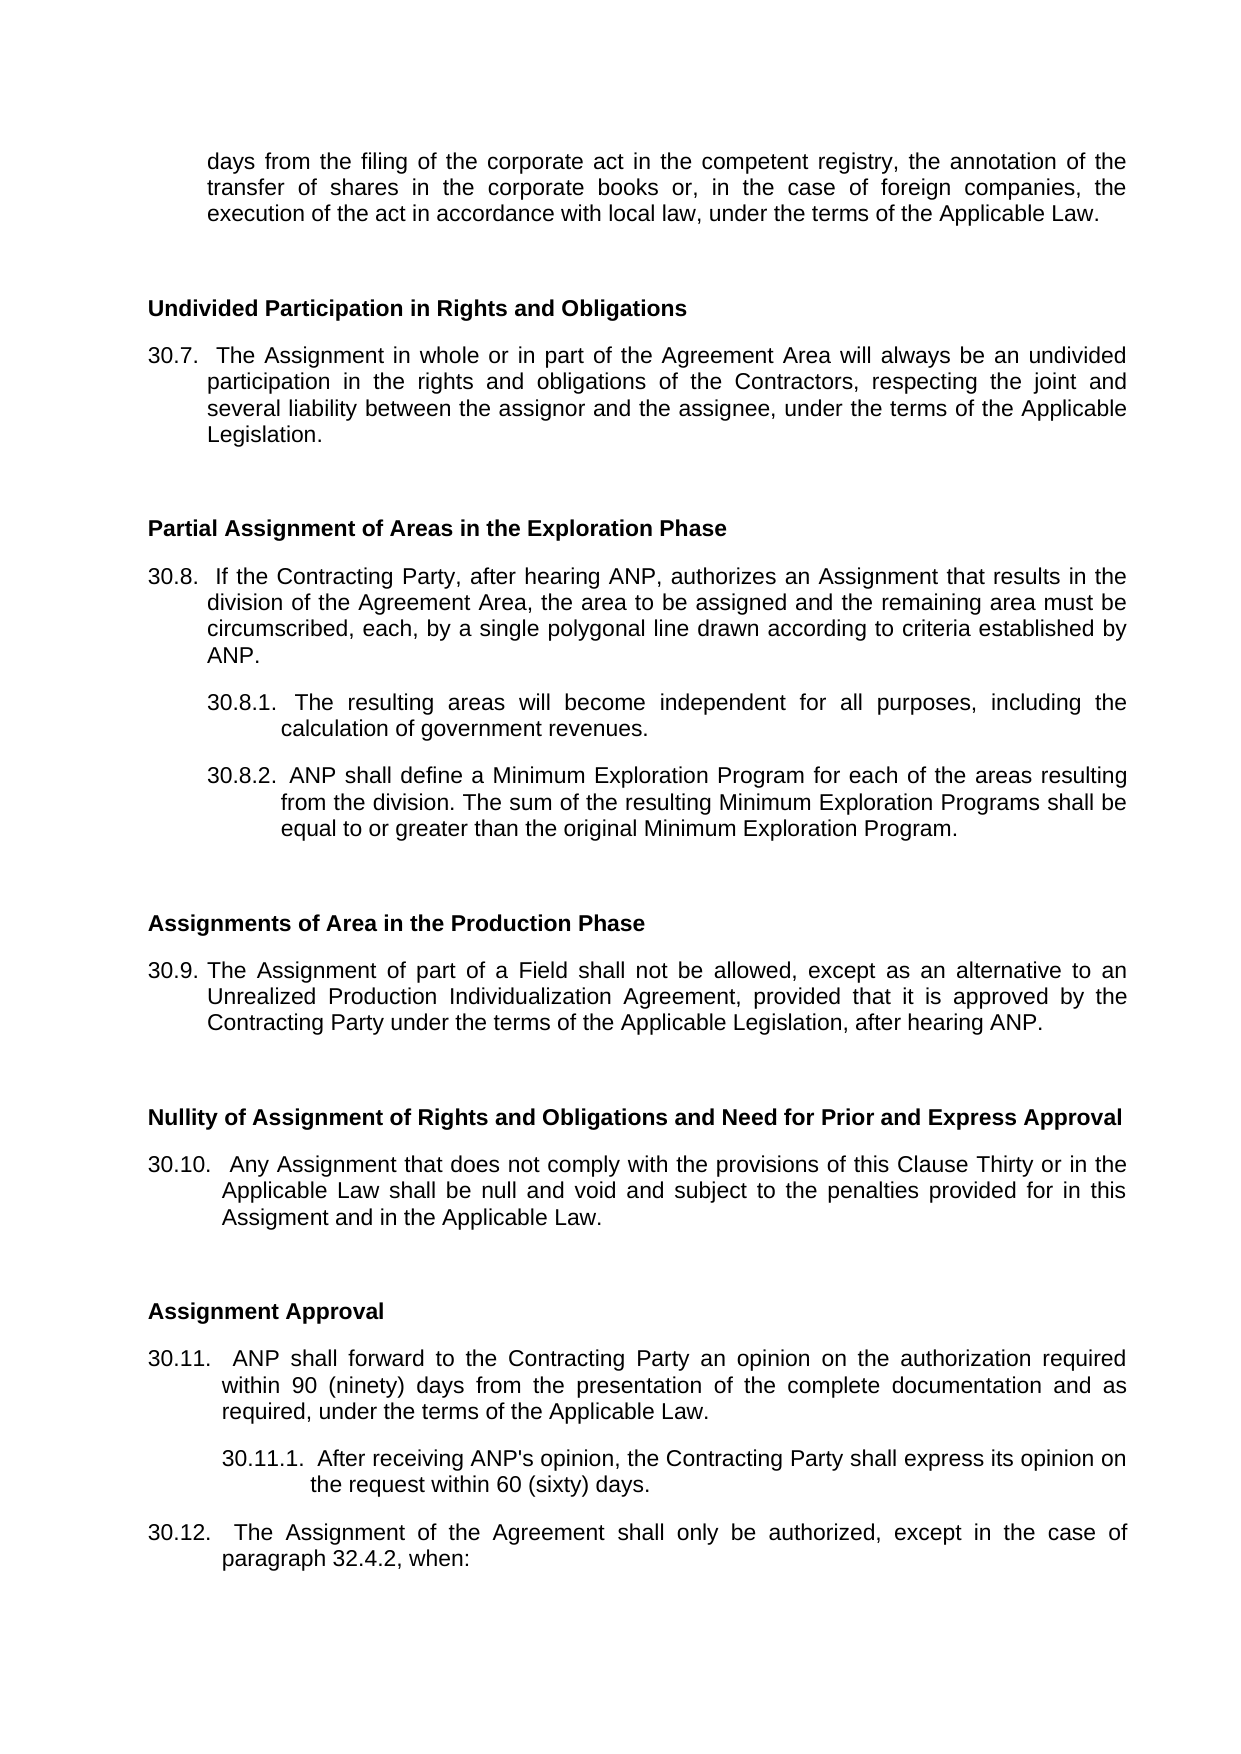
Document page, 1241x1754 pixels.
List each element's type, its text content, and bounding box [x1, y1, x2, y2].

text The Assignment of the Agreement shall only be authorized, except in the case of paragraph 32.4.2, when: [148, 1519, 1128, 1571]
text Assignment Approval [148, 1298, 1128, 1324]
text The resulting areas will become independent for all purposes, including the calculation of government revenues. [207, 689, 1128, 742]
text The Assignment in whole or in part of the Agreement Area will always be an undivided participation in the rights and obligations of the Contractors, respecting the joint and several liability between the assignor and the assignee, under the terms of the Applicable Legislation. [148, 342, 1128, 447]
text If the Contracting Party, after hearing ANP, authorizes an Assignment that results in the division of the Agreement Area, the area to be assigned and the remaining area must be circumscribed, each, by a single polygonal line drawn according to criteria established by ANP. [148, 563, 1128, 668]
text Partial Assignment of Areas in the Exploration Phase [148, 515, 1128, 542]
text Undivided Participation in Rights and Obligations [148, 295, 1128, 321]
text ANP shall forward to the Contracting Party an opinion on the authorization required within 90 (ninety) days from the presentation of the complete documentation and as required, under the terms of the Applicable Law. [148, 1345, 1128, 1424]
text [148, 148, 1128, 227]
text After receiving ANP's opinion, the Contracting Party shall express its opinion on the request within 60 (sixty) days. [222, 1445, 1128, 1498]
text Nullity of Assignment of Rights and Obligations and Need for Prior and Express Approval [148, 1104, 1128, 1130]
text Assignments of Area in the Production Phase [148, 909, 1128, 936]
text ANP shall define a Minimum Exploration Program for each of the areas resulting from the division. The sum of the resulting Minimum Exploration Programs shall be equal to or greater than the original Minimum Exploration Program. [207, 762, 1128, 841]
text Any Assignment that does not comply with the provisions of this Clause Thirty or in the Applicable Law shall be null and void and subject to the penalties provided for in this Assigment and in the Applicable Law. [148, 1151, 1128, 1230]
text The Assignment of part of a Field shall not be allowed, except as an alternative to an Unrealized Production Individualization Agreement, provided that it is approved by the Contracting Party under the terms of the Applicable Legislation, after hearing ANP. [148, 957, 1128, 1036]
